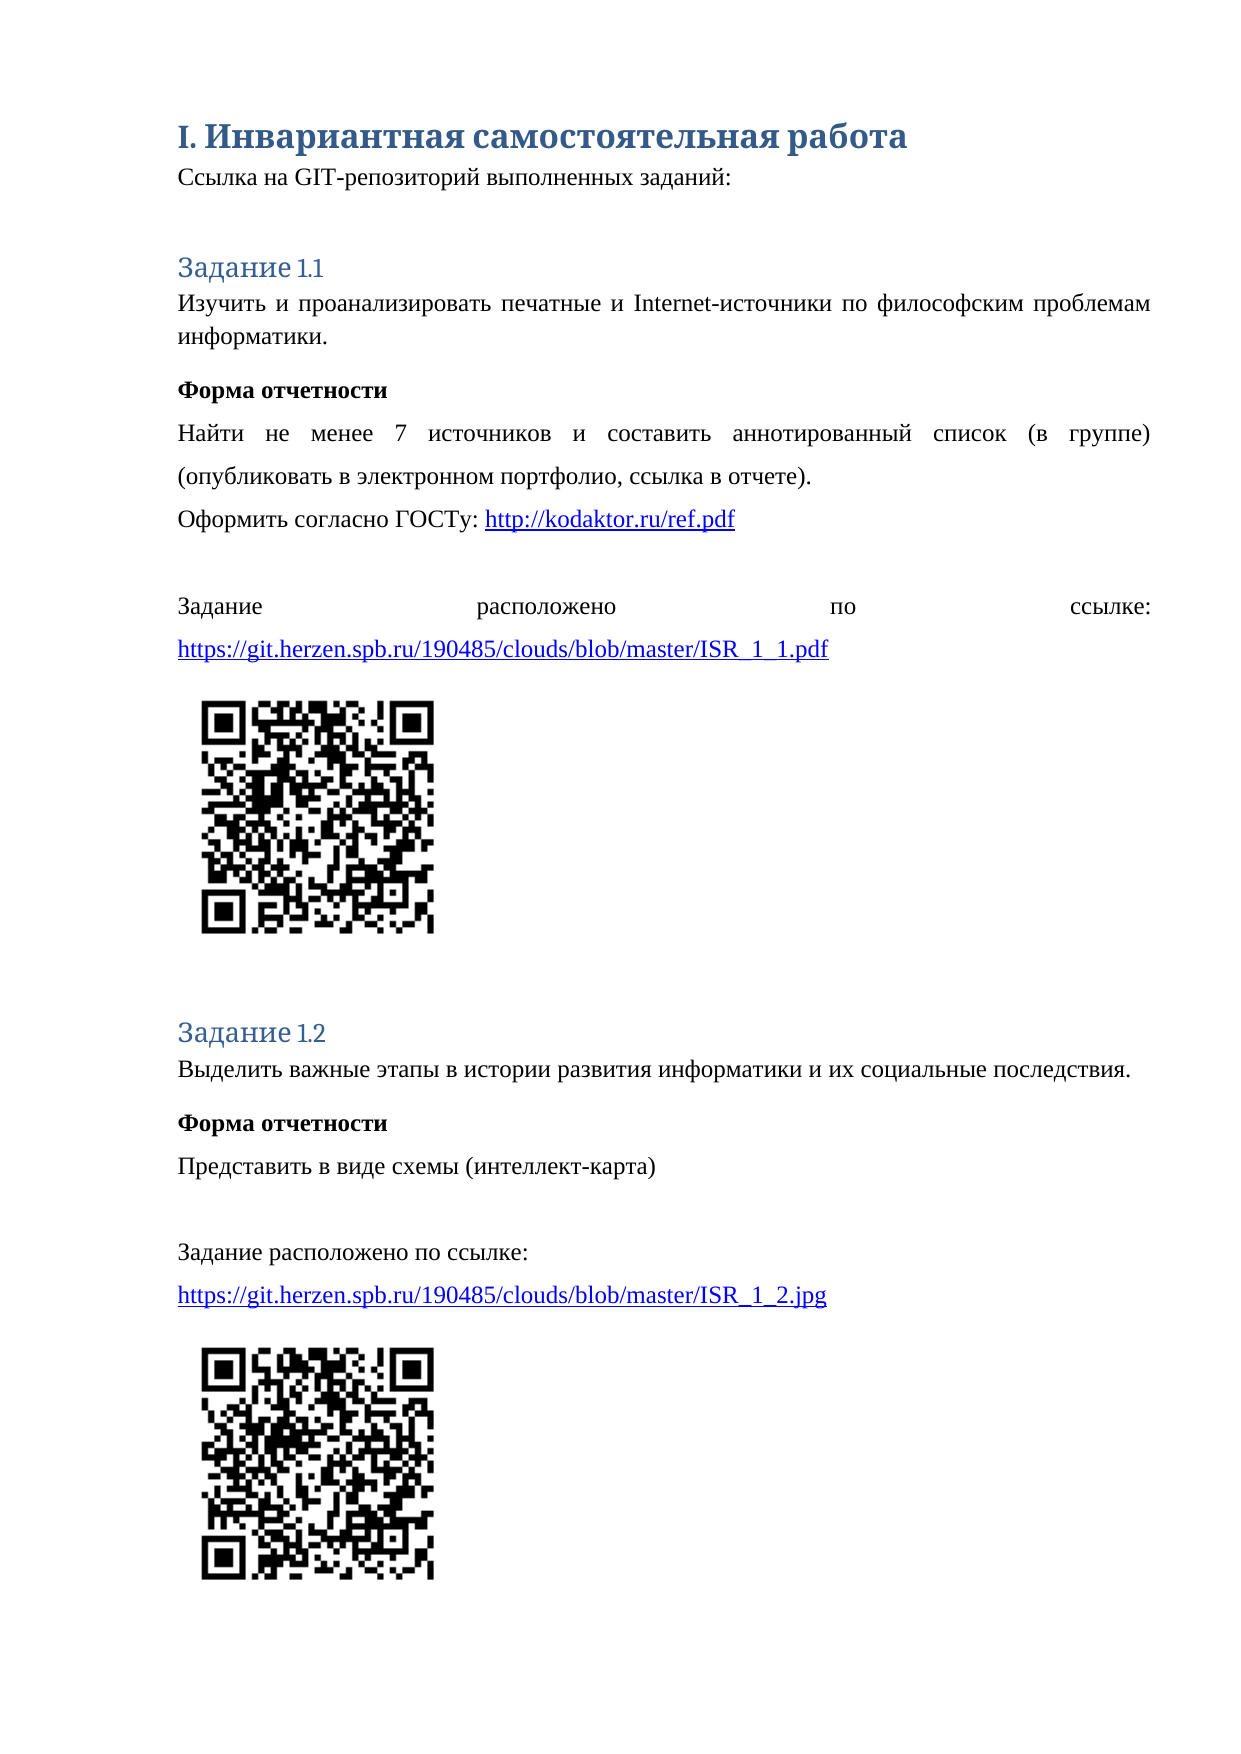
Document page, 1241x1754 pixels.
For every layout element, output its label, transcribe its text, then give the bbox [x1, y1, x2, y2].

picture [177, 677, 459, 959]
text https://git.herzen.spb.ru/190485/clouds/blob/master/ISR_1_2.jpg [177, 1281, 1152, 1309]
text Изучить и проанализировать печатные и Internet-источники по философским проблемам информатики. [177, 288, 1152, 350]
text Форма отчетности [177, 375, 1152, 404]
subtitle Задание 1.1 [177, 253, 1152, 284]
text Задание расположено по ссылке: [177, 1237, 1152, 1266]
text Задание расположено по ссылке: https://git.herzen.spb.ru/190485/clouds/blob/master/ISR_1_1.pdf [177, 591, 1152, 663]
text Выделить важные этапы в истории развития информатики и их социальные последствия. [177, 1054, 1152, 1083]
subtitle I. Инвариантная самостоятельная работа [177, 118, 1152, 156]
text Представить в виде схемы (интеллект-карта) [177, 1151, 1152, 1180]
text Форма отчетности [177, 1108, 1152, 1137]
text Найти не менее 7 источников и составить аннотированный список (в группе) (опубликовать в электронном портфолио, ссылка в отчете). [177, 418, 1152, 490]
subtitle Задание 1.2 [177, 1018, 1152, 1049]
text Оформить согласно ГОСТу: http://kodaktor.ru/ref.pdf [177, 504, 1152, 533]
text Ссылка на GIT-репозиторий выполненных заданий: [177, 162, 1152, 191]
picture [177, 1323, 459, 1605]
